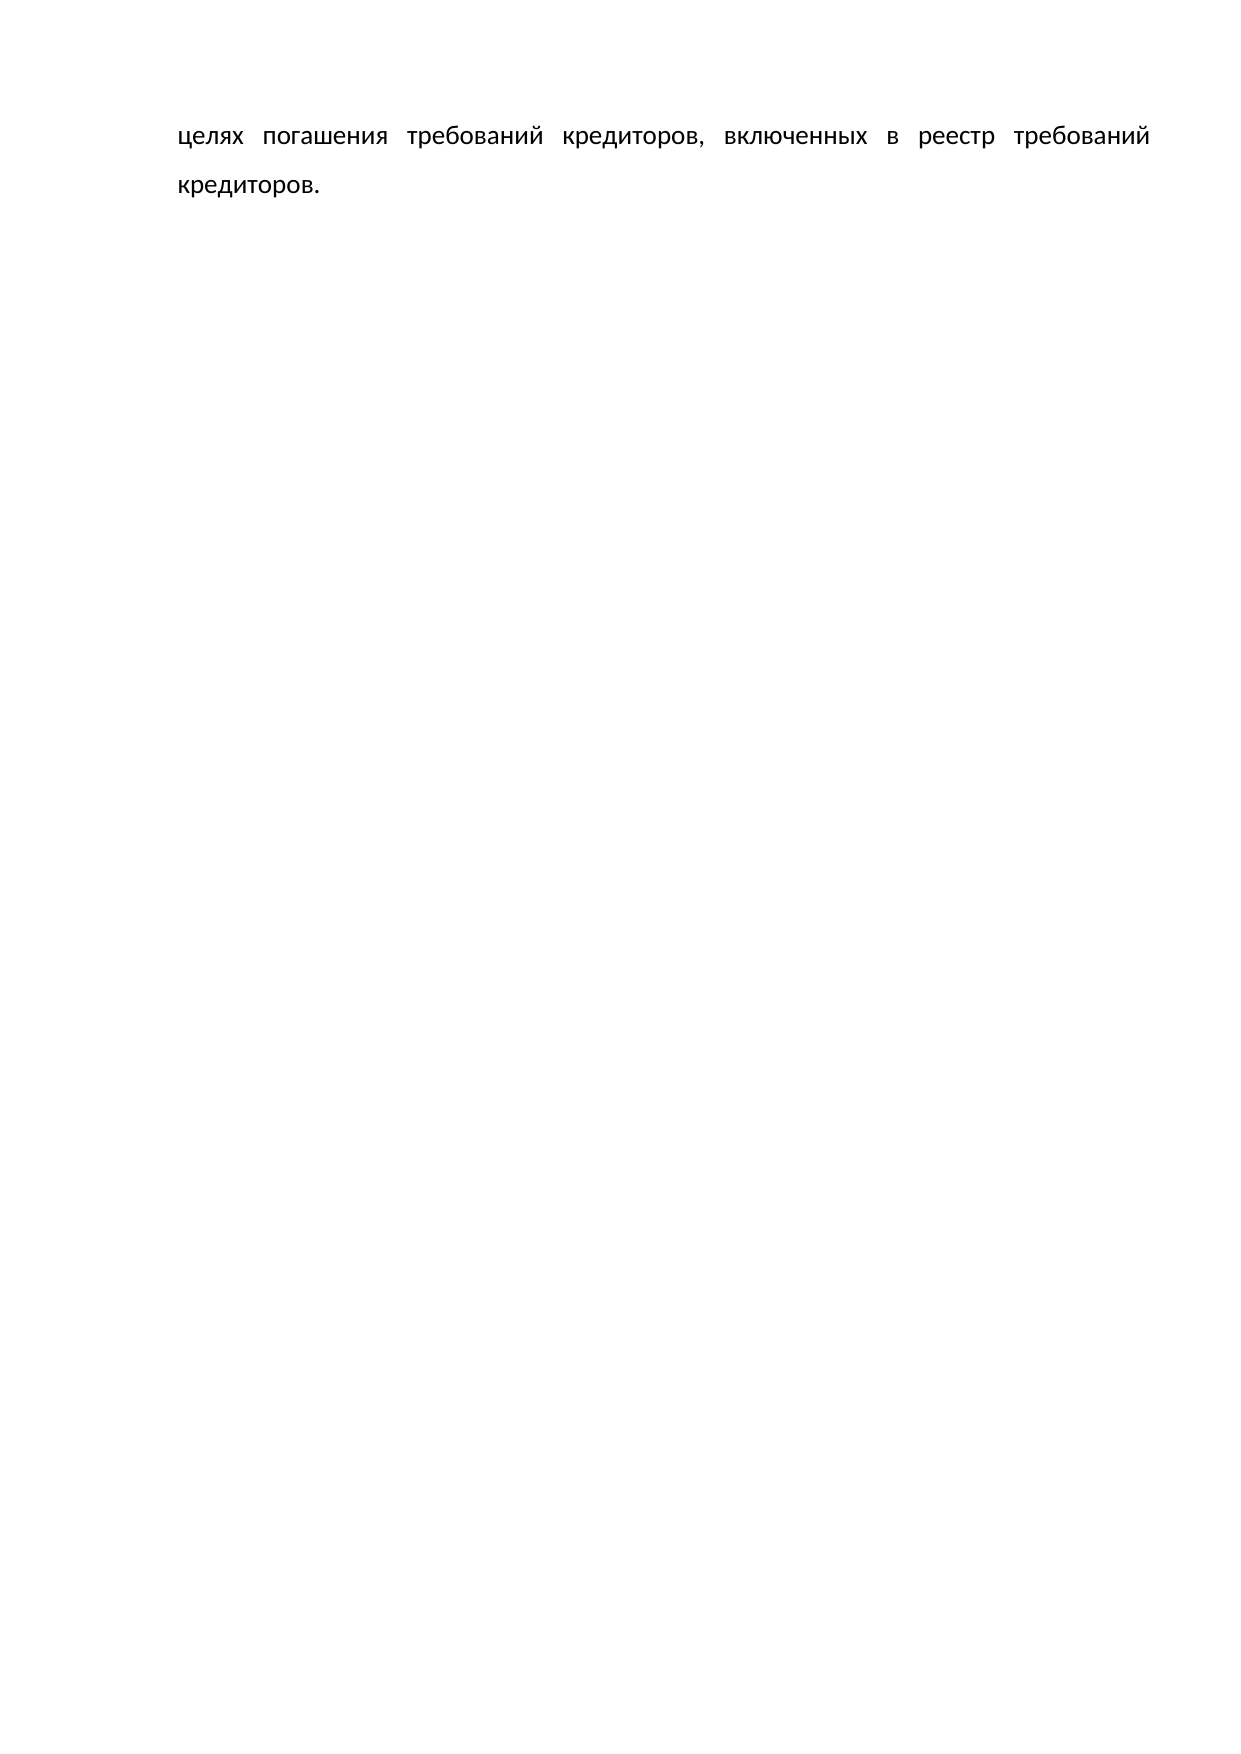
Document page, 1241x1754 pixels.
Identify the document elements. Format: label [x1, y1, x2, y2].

text [177, 118, 1152, 201]
